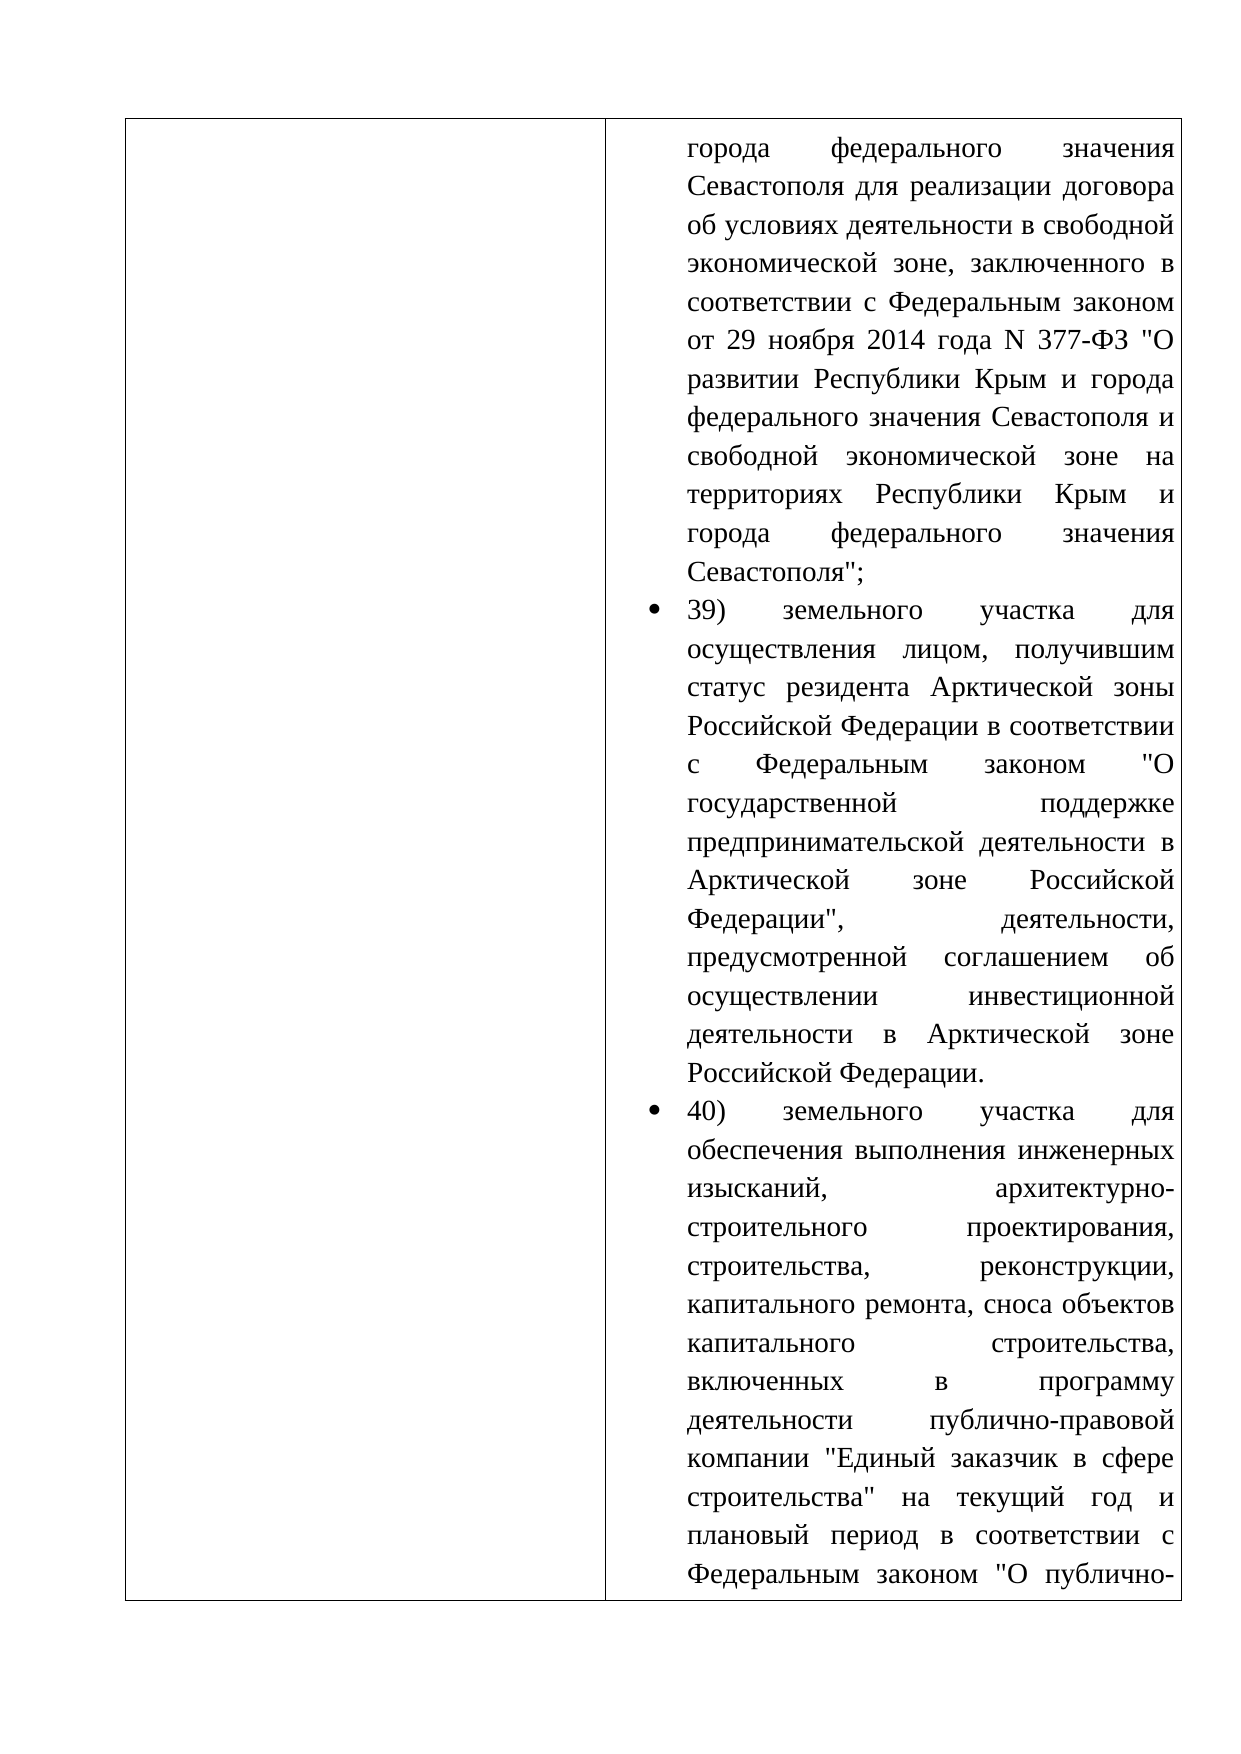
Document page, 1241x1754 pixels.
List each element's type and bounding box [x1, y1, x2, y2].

table_cell [606, 119, 1181, 1600]
table_cell [126, 119, 605, 1600]
